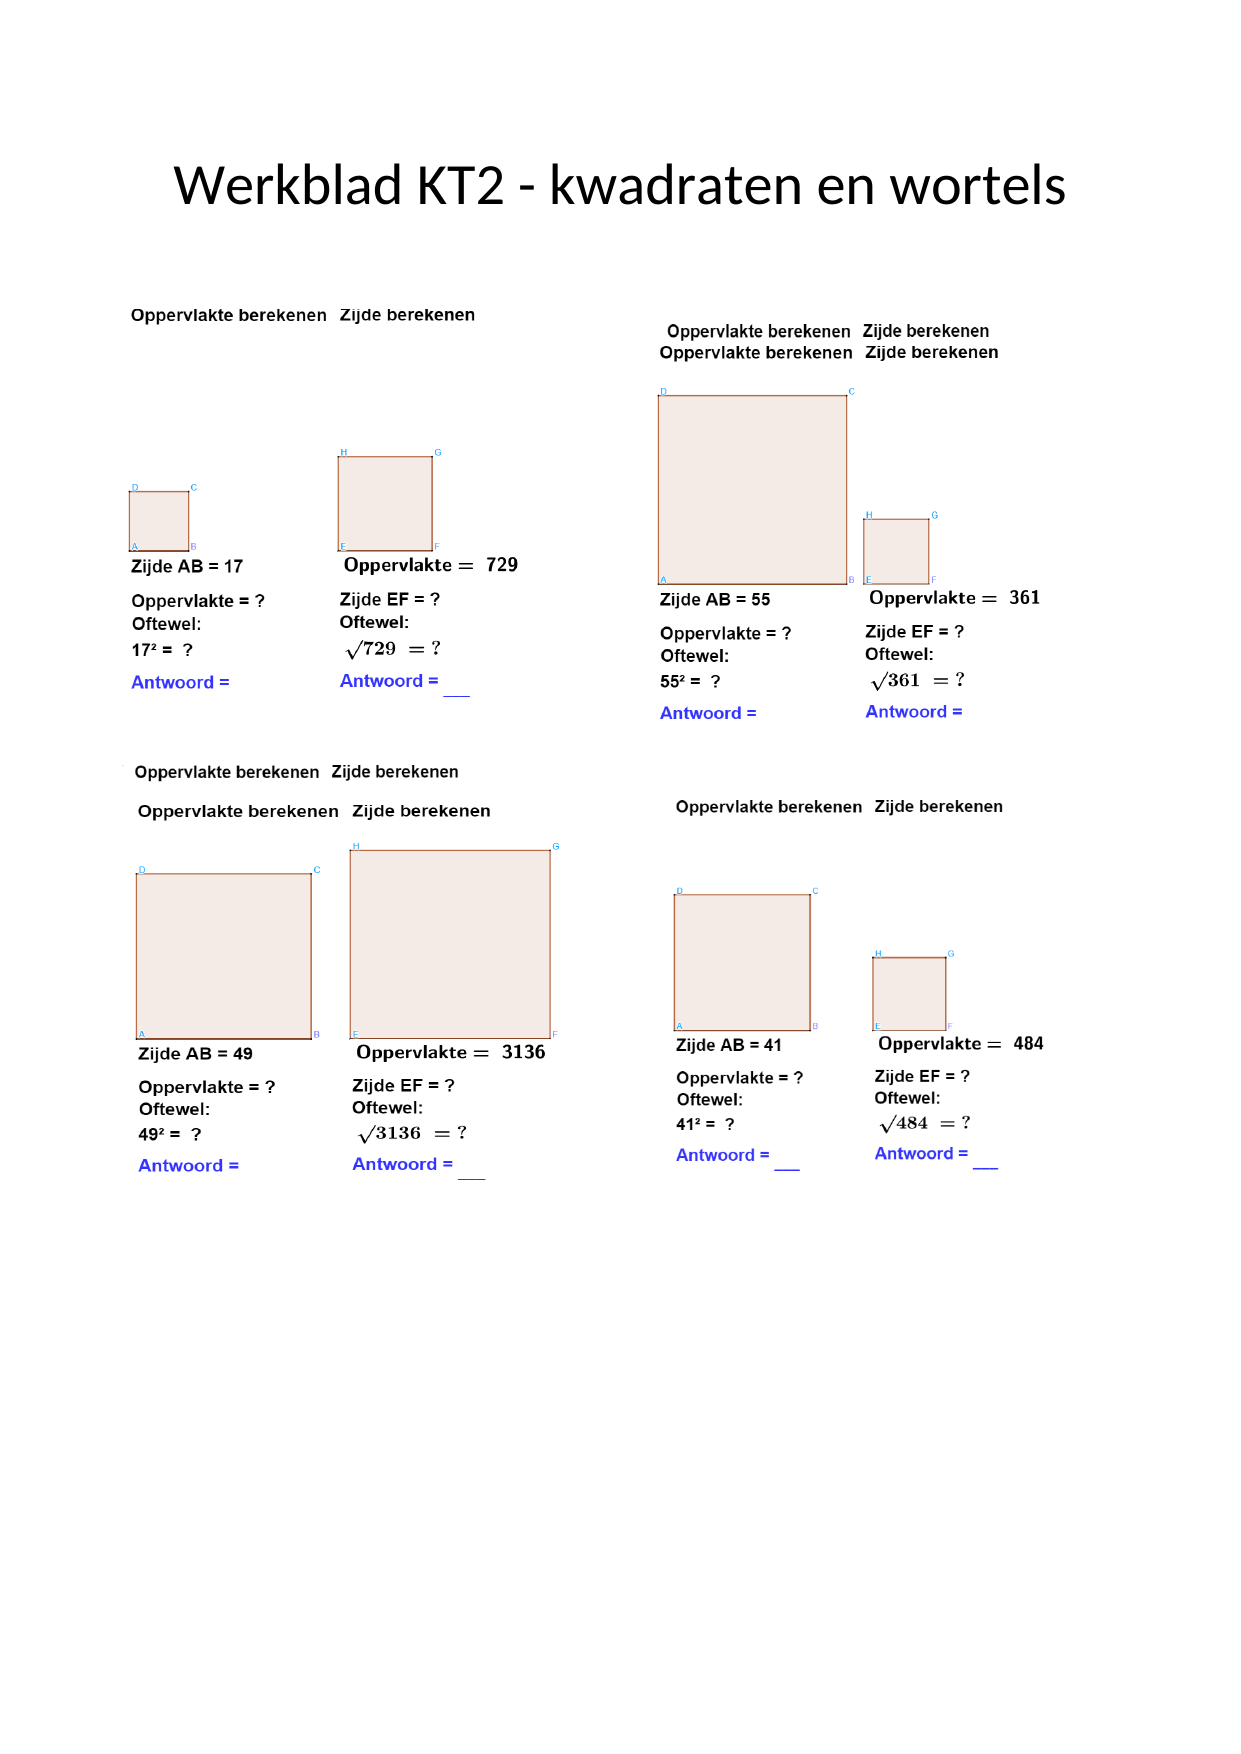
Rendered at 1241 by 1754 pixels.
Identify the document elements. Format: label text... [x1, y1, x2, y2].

text Werkblad KT2 - kwadraten en wortels [148, 148, 1093, 219]
picture [661, 800, 1105, 1169]
picture [121, 765, 601, 1180]
picture [116, 309, 582, 697]
picture [645, 324, 1105, 727]
